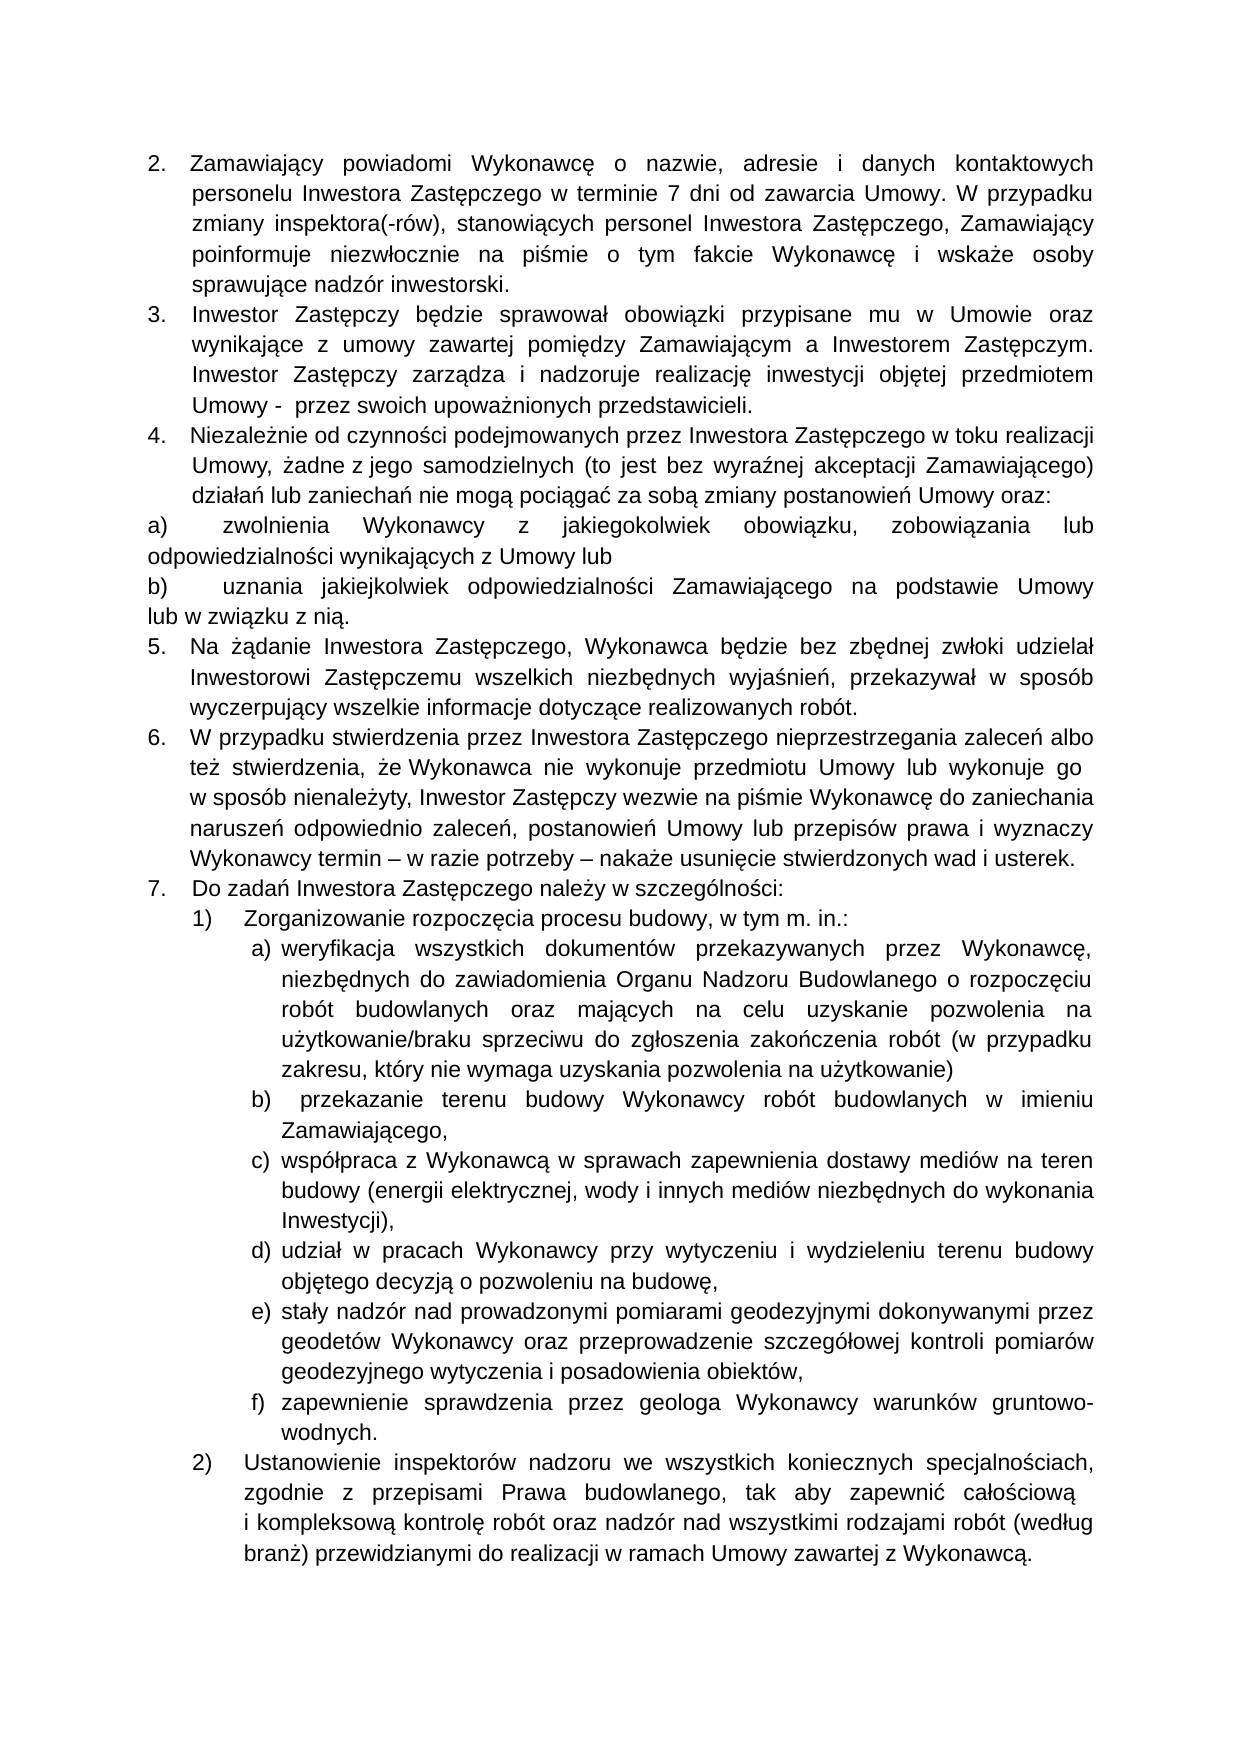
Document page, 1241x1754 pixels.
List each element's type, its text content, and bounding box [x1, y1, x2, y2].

list W przypadku stwierdzenia przez Inwestora Zastępczego nieprzestrzegania zaleceń albo też stwierdzenia, że Wykonawca nie wykonuje przedmiotu Umowy lub wykonuje go w sposób nienależyty, Inwestor Zastępczy wezwie na piśmie Wykonawcę do zaniechania naruszeń odpowiednio zaleceń, postanowień Umowy lub przepisów prawa i wyznaczy Wykonawcy termin – w razie potrzeby – nakaże usunięcie stwierdzonych wad i usterek. [147, 724, 1094, 871]
list przekazanie terenu budowy Wykonawcy robót budowlanych w imieniu Zamawiającego, [251, 1086, 1094, 1143]
list Zorganizowanie rozpoczęcia procesu budowy, w tym m. in.: [192, 905, 1094, 932]
list współpraca z Wykonawcą w sprawach zapewnienia dostawy mediów na teren budowy (energii elektrycznej, wody i innych mediów niezbędnych do wykonania Inwestycji), [251, 1147, 1094, 1234]
list zapewnienie sprawdzenia przez geologa Wykonawcy warunków gruntowo-wodnych. [251, 1388, 1094, 1445]
list stały nadzór nad prowadzonymi pomiarami geodezyjnymi dokonywanymi przez geodetów Wykonawcy oraz przeprowadzenie szczegółowej kontroli pomiarów geodezyjnego wytyczenia i posadowienia obiektów, [251, 1298, 1094, 1385]
list udział w pracach Wykonawcy przy wytyczeniu i wydzieleniu terenu budowy objętego decyzją o pozwoleniu na budowę, [251, 1237, 1094, 1294]
list Do zadań Inwestora Zastępczego należy w szczególności: [147, 875, 1094, 901]
list Na żądanie Inwestora Zastępczego, Wykonawca będzie bez zbędnej zwłoki udzielał Inwestorowi Zastępczemu wszelkich niezbędnych wyjaśnień, przekazywał w sposób wyczerpujący wszelkie informacje dotyczące realizowanych robót. [147, 633, 1094, 720]
list uznania jakiejkolwiek odpowiedzialności Zamawiającego na podstawie Umowy lub w związku z nią. [147, 573, 1094, 629]
list weryfikacja wszystkich dokumentów przekazywanych przez Wykonawcę, niezbędnych do zawiadomienia Organu Nadzoru Budowlanego o rozpoczęciu robót budowlanych oraz mających na celu uzyskanie pozwolenia na użytkowanie/braku sprzeciwu do zgłoszenia zakończenia robót (w przypadku zakresu, który nie wymaga uzyskania pozwolenia na użytkowanie) [251, 935, 1092, 1083]
list Ustanowienie inspektorów nadzoru we wszystkich koniecznych specjalnościach, zgodnie z przepisami Prawa budowlanego, tak aby zapewnić całościową i kompleksową kontrolę robót oraz nadzór nad wszystkimi rodzajami robót (według branż) przewidzianymi do realizacji w ramach Umowy zawartej z Wykonawcą. [192, 1449, 1094, 1566]
list Niezależnie od czynności podejmowanych przez Inwestora Zastępczego w toku realizacji Umowy, żadne z jego samodzielnych (to jest bez wyraźnej akceptacji Zamawiającego) działań lub zaniechań nie mogą pociągać za sobą zmiany postanowień Umowy oraz: [147, 422, 1094, 509]
list Inwestor Zastępczy będzie sprawował obowiązki przypisane mu w Umowie oraz wynikające z umowy zawartej pomiędzy Zamawiającym a Inwestorem Zastępczym. Inwestor Zastępczy zarządza i nadzoruje realizację inwestycji objętej przedmiotem Umowy - przez swoich upoważnionych przedstawicieli. [147, 301, 1094, 418]
list zwolnienia Wykonawcy z jakiegokolwiek obowiązku, zobowiązania lub odpowiedzialności wynikających z Umowy lub [147, 512, 1094, 569]
list Zamawiający powiadomi Wykonawcę o nazwie, adresie i danych kontaktowych personelu Inwestora Zastępczego w terminie 7 dni od zawarcia Umowy. W przypadku zmiany inspektora(-rów), stanowiących personel Inwestora Zastępczego, Zamawiający poinformuje niezwłocznie na piśmie o tym fakcie Wykonawcę i wskaże osoby sprawujące nadzór inwestorski. [147, 150, 1094, 297]
